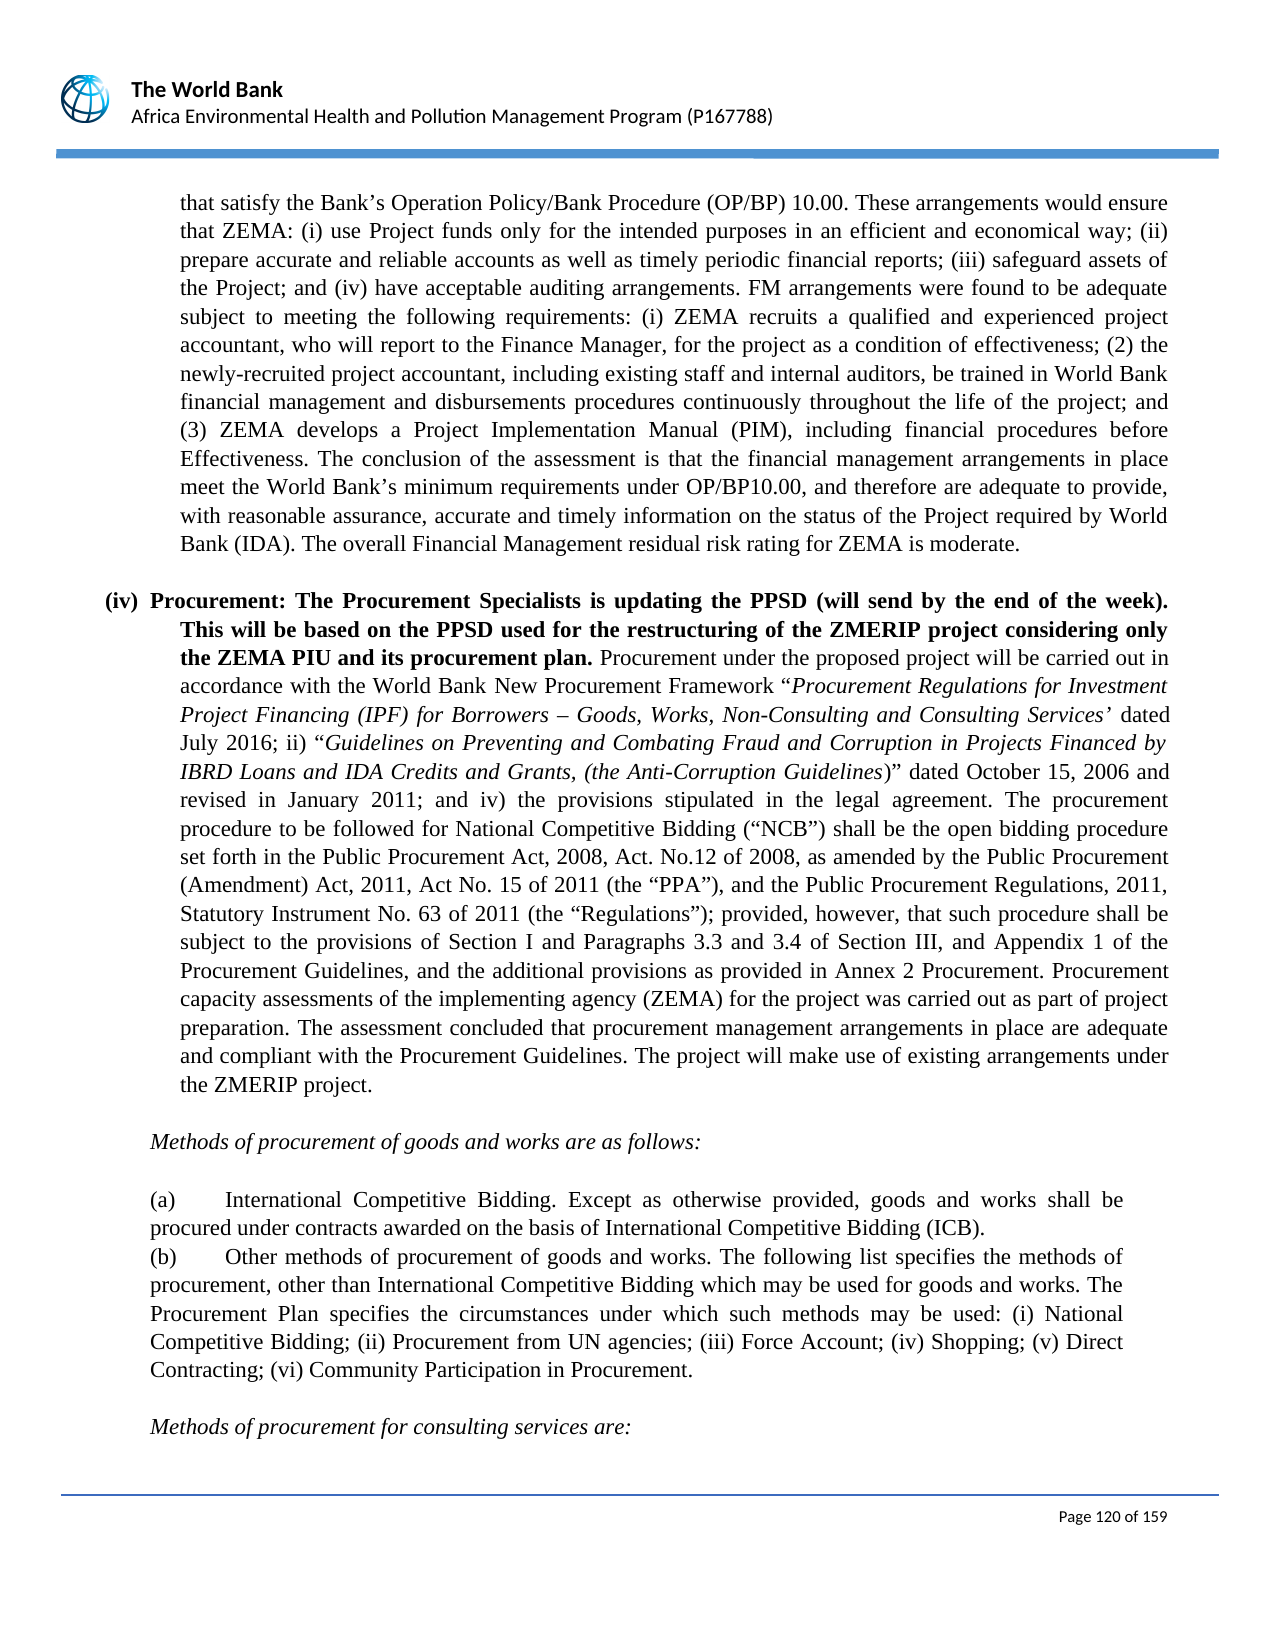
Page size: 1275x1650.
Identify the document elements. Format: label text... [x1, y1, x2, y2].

list Procurement: The Procurement Specialists is updating the PPSD (will send by the end of the week). This will be based on the PPSD used for the restructuring of the ZMERIP project considering only the ZEMA PIU and its procurement plan. Procurement under the proposed project will be carried out in accordance with the World Bank New Procurement Framework “Procurement Regulations for Investment Project Financing (IPF) for Borrowers – Goods, Works, Non-Consulting and Consulting Services’ dated July 2016; ii) “Guidelines on Preventing and Combating Fraud and Corruption in Projects Financed by IBRD Loans and IDA Credits and Grants, (the Anti-Corruption Guidelines)” dated October 15, 2006 and revised in January 2011; and iv) the provisions stipulated in the legal agreement. The procurement procedure to be followed for National Competitive Bidding (“NCB”) shall be the open bidding procedure set forth in the Public Procurement Act, 2008, Act. No.12 of 2008, as amended by the Public Procurement (Amendment) Act, 2011, Act No. 15 of 2011 (the “PPA”), and the Public Procurement Regulations, 2011, Statutory Instrument No. 63 of 2011 (the “Regulations”); provided, however, that such procedure shall be subject to the provisions of Section I and Paragraphs 3.3 and 3.4 of Section III, and Appendix 1 of the Procurement Guidelines, and the additional provisions as provided in Annex 2 Procurement. Procurement capacity assessments of the implementing agency (ZEMA) for the project was carried out as part of project preparation. The assessment concluded that procurement management arrangements in place are adequate and compliant with the Procurement Guidelines. The project will make use of existing arrangements under the ZMERIP project. [105, 587, 1170, 1097]
list Other methods of procurement of goods and works. The following list specifies the methods of procurement, other than International Competitive Bidding which may be used for goods and works. The Procurement Plan specifies the circumstances under which such methods may be used: (i) National Competitive Bidding; (ii) Procurement from UN agencies; (iii) Force Account; (iv) Shopping; (v) Direct Contracting; (vi) Community Participation in Procurement. [150, 1243, 1125, 1383]
picture [92, 75, 110, 111]
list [105, 189, 1170, 557]
text Methods of procurement of goods and works are as follows: [150, 1128, 1125, 1154]
list International Competitive Bidding. Except as otherwise provided, goods and works shall be procured under contracts awarded on the basis of International Competitive Bidding (ICB). [150, 1186, 1125, 1241]
picture [61, 75, 110, 123]
list Methods of procurement for consulting services are: [150, 1413, 1125, 1440]
picture [76, 83, 83, 89]
picture [83, 85, 89, 93]
